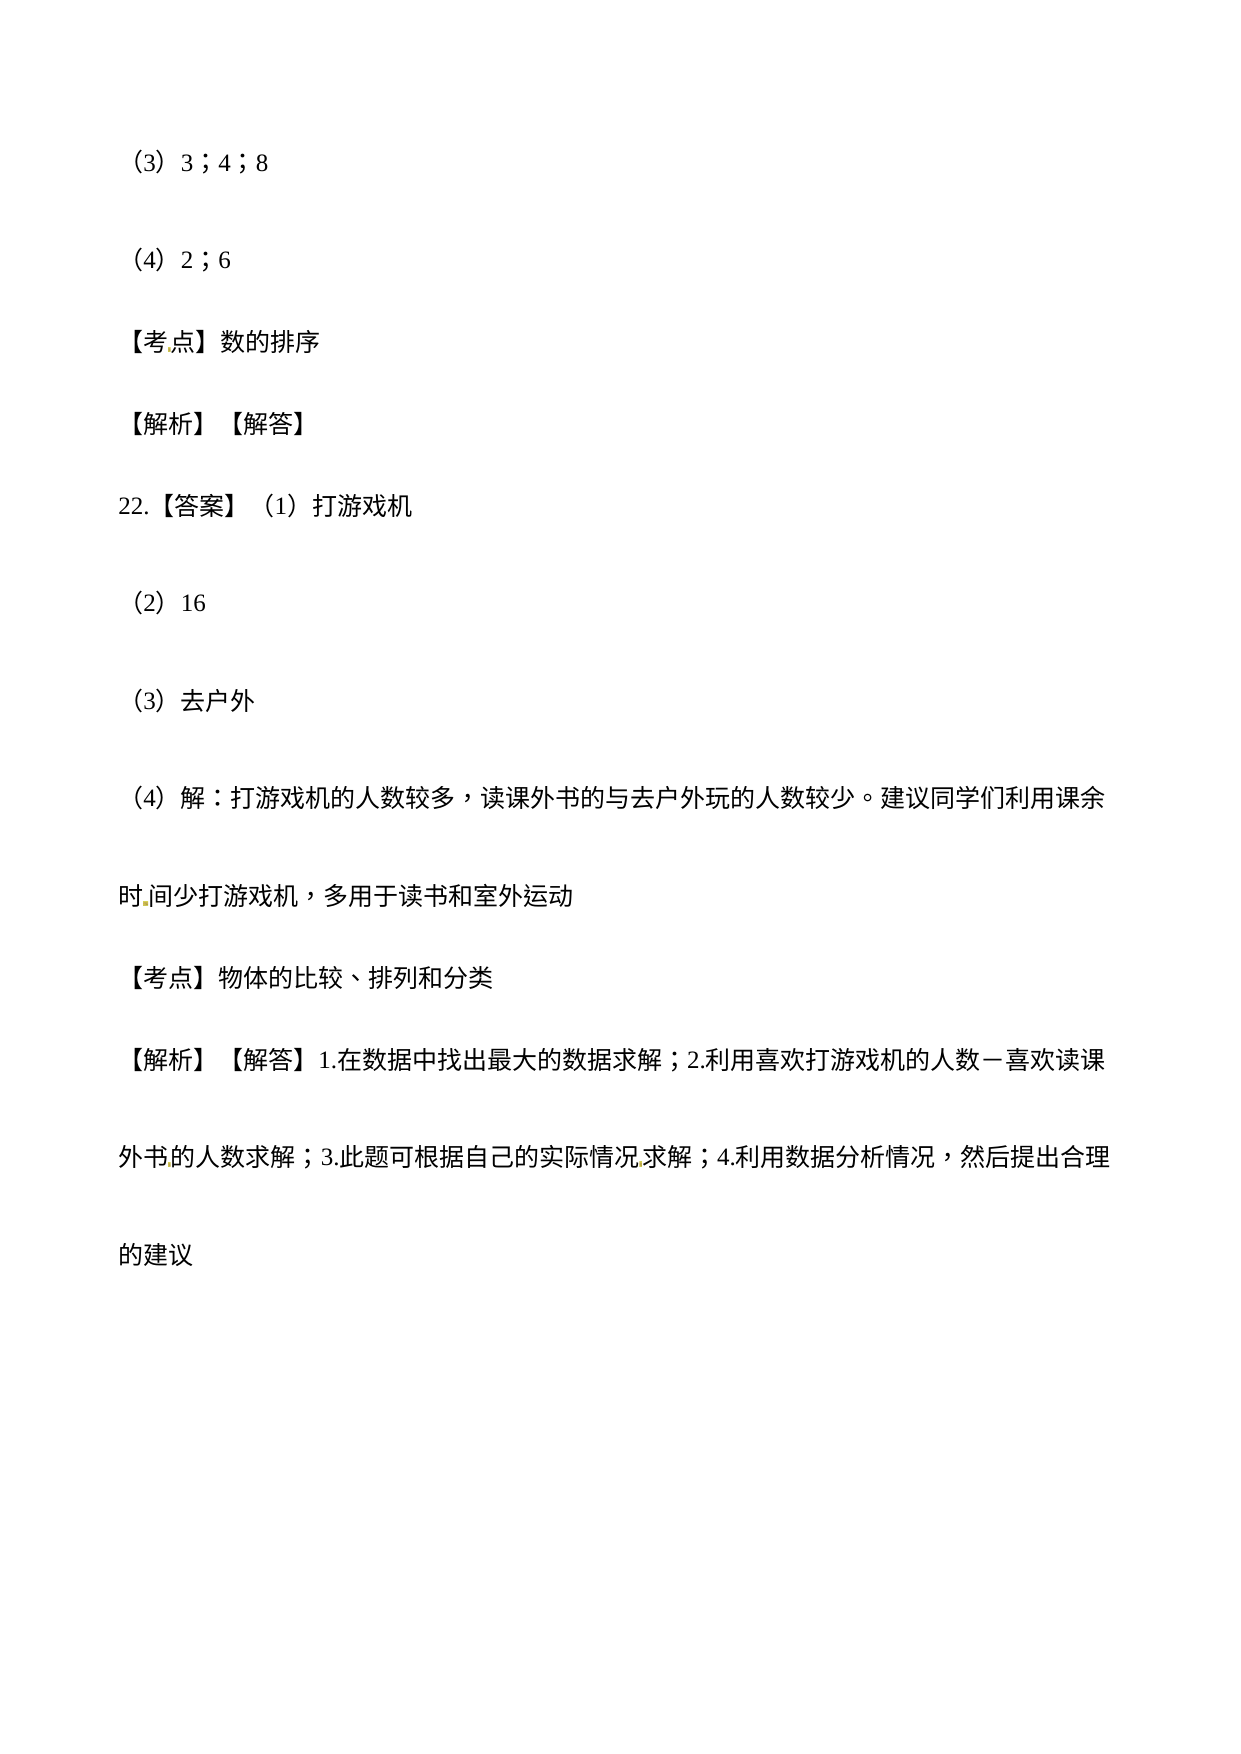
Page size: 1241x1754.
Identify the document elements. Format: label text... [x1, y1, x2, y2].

text 22.【答案】（1）打游戏机 （2）16 （3）去户外 （4）解：打游戏机的人数较多，读课外书的与去户外玩的人数较少。建议同学们利用课余时间少打游戏机，多用于读书和室外运动 [118, 473, 1122, 928]
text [118, 129, 1122, 292]
text 【考点】数的排序 [118, 309, 1122, 374]
text 【解析】【解答】1.在数据中找出最大的数据求解；2.利用喜欢打游戏机的人数－喜欢读课外书的人数求解；3.此题可根据自己的实际情况求解；4.利用数据分析情况，然后提出合理的建议 [118, 1027, 1122, 1287]
text 【考点】物体的比较、排列和分类 [118, 945, 1122, 1010]
text 【解析】【解答】 [118, 391, 1122, 456]
